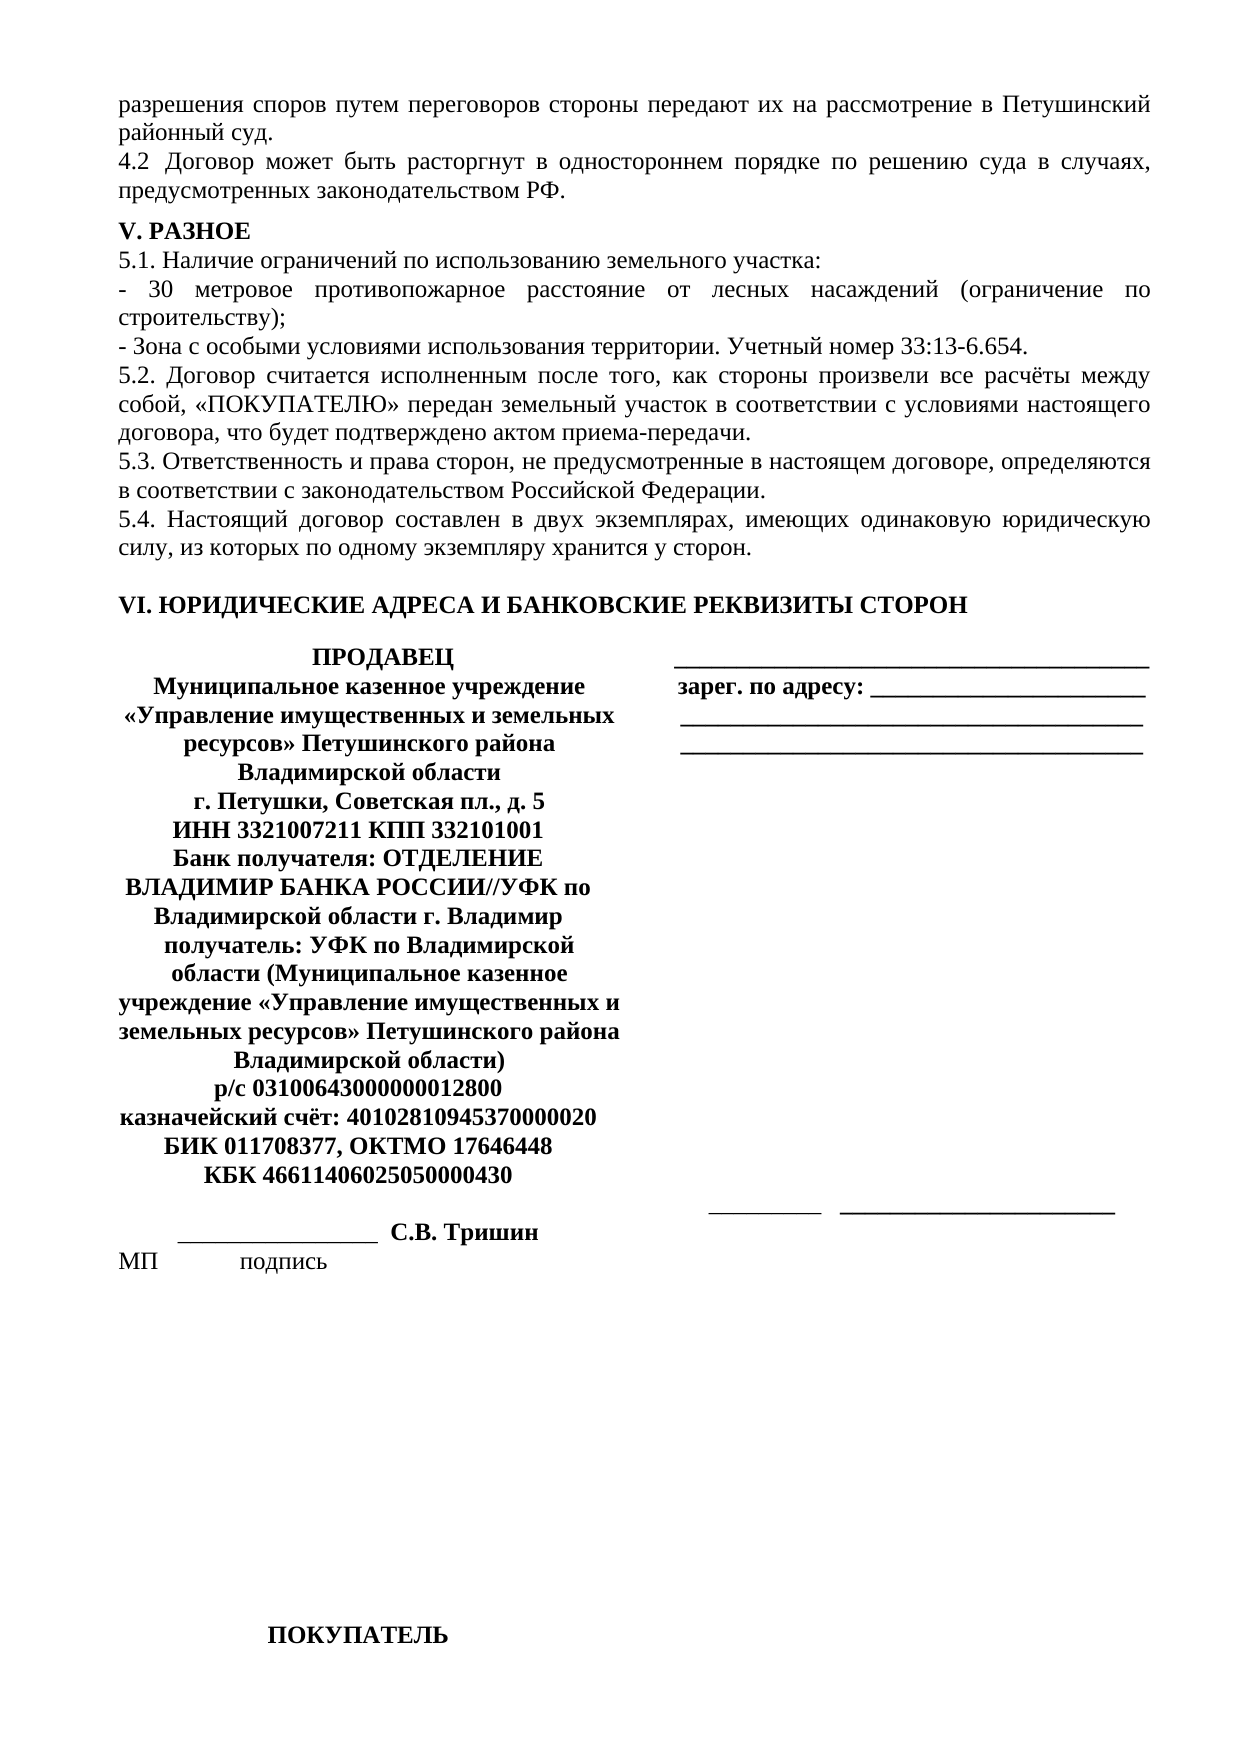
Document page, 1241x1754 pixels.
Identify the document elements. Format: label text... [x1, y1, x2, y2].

text КБК 46611406025050000430 [118, 1160, 598, 1188]
text VI. ЮРИДИЧЕСКИЕ АДРЕСА И БАНКОВСКИЕ РЕКВИЗИТЫ СТОРОН [118, 590, 1152, 619]
text ______________________________________ [672, 642, 1152, 671]
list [118, 89, 1152, 146]
title V. РАЗНОЕ [118, 216, 1152, 245]
title 5.1. Наличие ограничений по использованию земельного участка: [118, 245, 1152, 274]
text 5.2. Договор считается исполненным после того, как стороны произвели все расчёты между собой, «ПОКУПАТЕЛЮ» передан земельный участок в соответствии с условиями настоящего договора, что будет подтверждено актом приема-передачи. [118, 360, 1152, 446]
text БИК 011708377, ОКТМО 17646448 [118, 1131, 598, 1160]
text ИНН 3321007211 КПП 332101001 [118, 815, 598, 843]
text МП подпись [118, 1246, 598, 1275]
text - Зона с особыми условиями использования территории. Учетный номер 33:13-6.654. [118, 331, 1152, 360]
list Договор может быть расторгнут в одностороннем порядке по решению суда в случаях, предусмотренных законодательством РФ. [118, 146, 1152, 204]
text ________________ С.В. Тришин [118, 1217, 598, 1246]
text 5.4. Настоящий договор составлен в двух экземплярах, имеющих одинаковую юридическую силу, из которых по одному экземпляру хранится у сторон. [118, 504, 1152, 561]
text получатель: УФК по Владимирской области (Муниципальное казенное учреждение «Управление имущественных и земельных ресурсов» Петушинского района Владимирской области) [118, 930, 620, 1073]
text Банк получателя: ОТДЕЛЕНИЕ ВЛАДИМИР БАНКА РОССИИ//УФК по Владимирской области г. Владимир [118, 843, 598, 930]
text ПРОДАВЕЦ [118, 642, 598, 671]
text Муниципальное казенное учреждение «Управление имущественных и земельных ресурсов» Петушинского района Владимирской области [118, 671, 620, 786]
text казначейский счёт: 40102810945370000020 [118, 1102, 598, 1131]
text зарег. по адресу: ______________________ _____________________________________ [672, 671, 1152, 728]
text _________ ______________________ [672, 1188, 1152, 1217]
text _____________________________________ [672, 728, 1152, 757]
title - 30 метровое противопожарное расстояние от лесных насаждений (ограничение по строительству); [118, 274, 1152, 331]
text ПОКУПАТЕЛЬ [118, 1620, 598, 1648]
text р/с 03100643000000012800 [118, 1073, 598, 1102]
text г. Петушки, Советская пл., д. 5 [118, 786, 620, 815]
text 5.3. Ответственность и права сторон, не предусмотренные в настоящем договоре, определяются в соответствии с законодательством Российской Федерации. [118, 446, 1152, 504]
